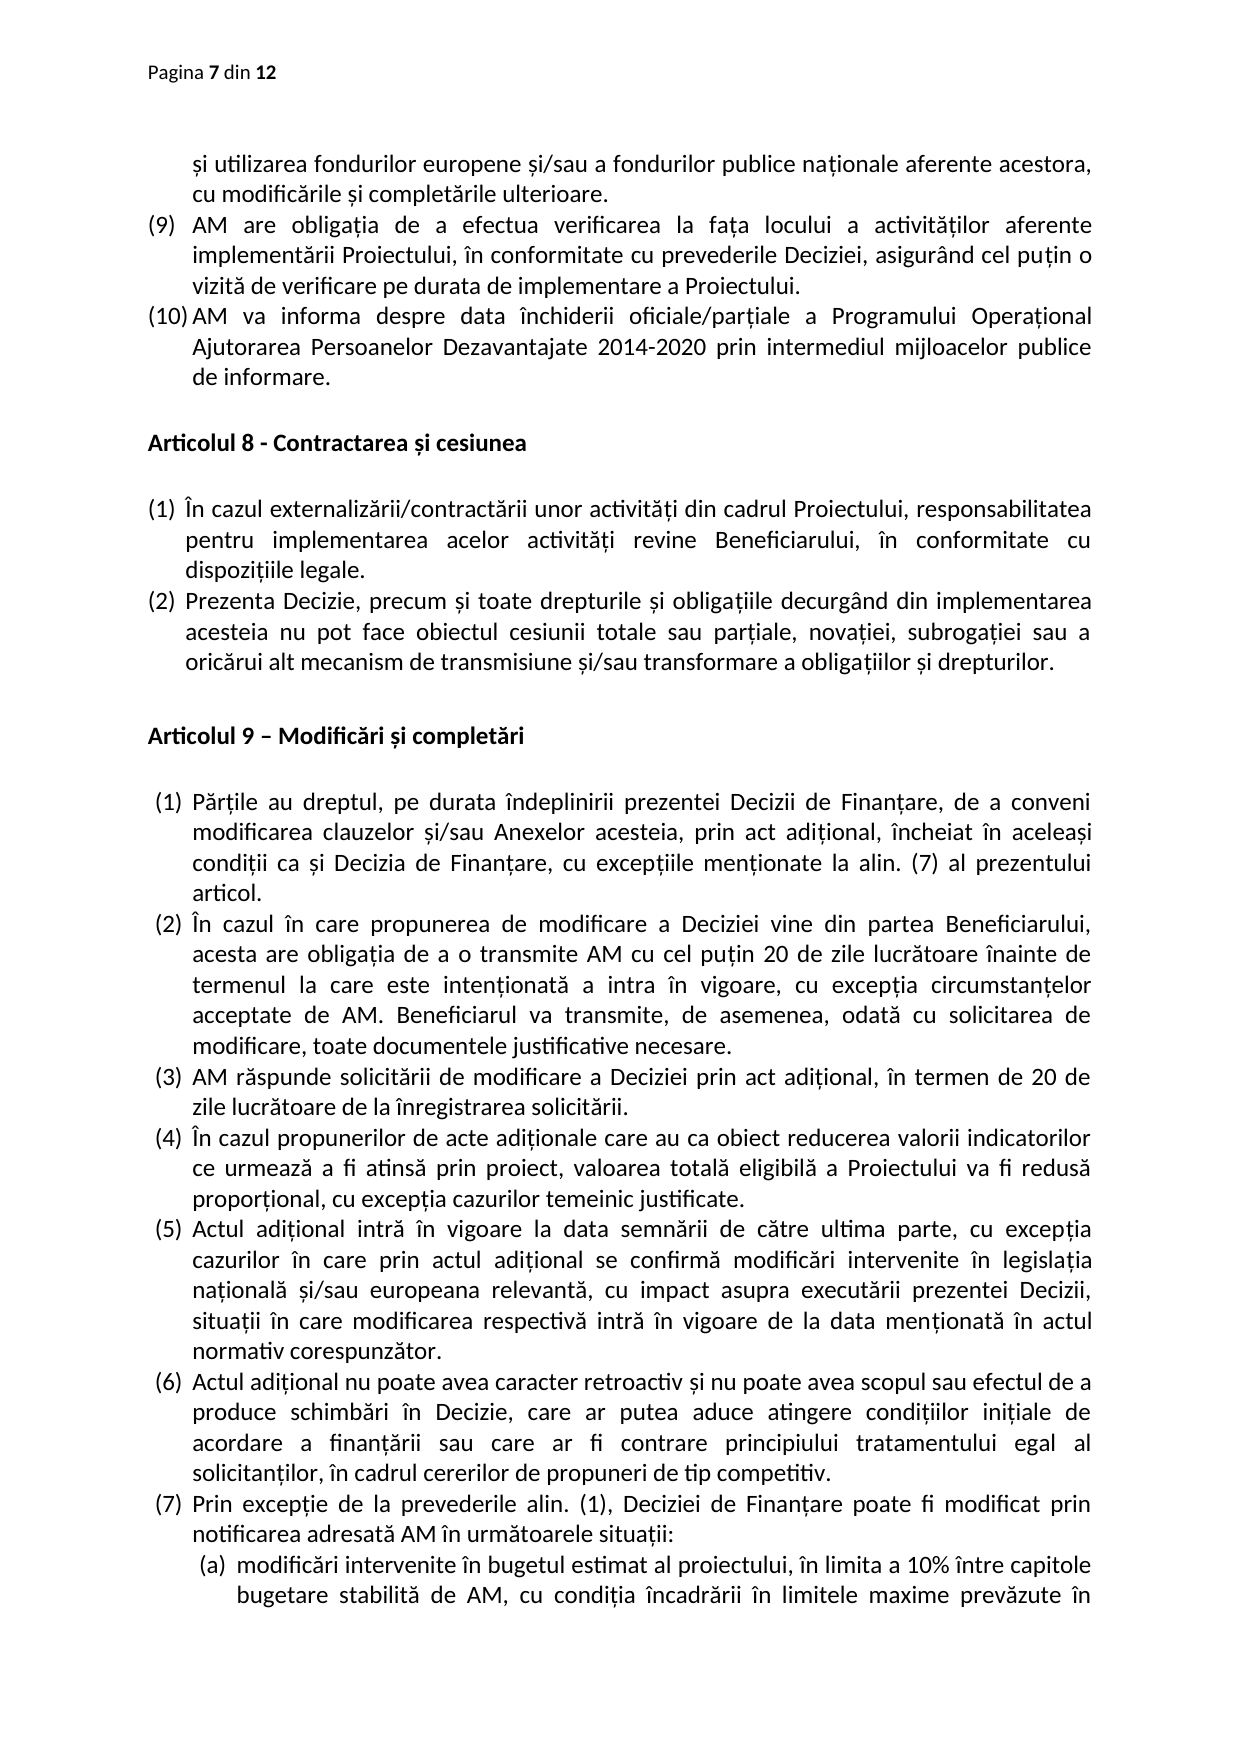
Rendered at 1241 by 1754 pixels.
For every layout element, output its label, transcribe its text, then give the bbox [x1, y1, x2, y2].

subtitle Articolul 9 – Modificări și completări [148, 720, 1092, 750]
list În cazul în care propunerea de modificare a Deciziei vine din partea Beneficiarului, acesta are obligaţia de a o transmite AM cu cel puţin 20 de zile lucrătoare înainte de termenul la care este intenţionată a intra în vigoare, cu excepţia circumstanţelor acceptate de AM. Beneficiarul va transmite, de asemenea, odată cu solicitarea de modificare, toate documentele justificative necesare. [154, 908, 1092, 1061]
list AM va informa despre data închiderii oficiale/parţiale a Programului Operațional Ajutorarea Persoanelor Dezavantajate 2014-2020 prin intermediul mijloacelor publice de informare. [148, 300, 1092, 392]
list AM răspunde solicitării de modificare a Deciziei prin act adițional, în termen de 20 de zile lucrătoare de la înregistrarea solicitării. [154, 1061, 1092, 1122]
list Actul adiţional intră în vigoare la data semnării de către ultima parte, cu excepţia cazurilor în care prin actul adiţional se confirmă modificări intervenite în legislaţia naţională şi/sau europeana relevantă, cu impact asupra executării prezentei Decizii, situaţii în care modificarea respectivă intră în vigoare de la data menţionată în actul normativ corespunzător. [154, 1213, 1092, 1366]
list Prin excepție de la prevederile alin. (1), Deciziei de Finanțare poate fi modificat prin notificarea adresată AM în următoarele situații: [154, 1488, 1092, 1549]
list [199, 1549, 1092, 1610]
list AM are obligaţia de a efectua verificarea la faţa locului a activităţilor aferente implementării Proiectului, în conformitate cu prevederile Deciziei, asigurând cel puţin o vizită de verificare pe durata de implementare a Proiectului. [148, 209, 1092, 300]
list Părţile au dreptul, pe durata îndeplinirii prezentei Decizii de Finanțare, de a conveni modificarea clauzelor şi/sau Anexelor acesteia, prin act adiţional, încheiat în aceleaşi condiţii ca şi Decizia de Finanțare, cu excepţiile menţionate la alin. (7) al prezentului articol. [154, 786, 1092, 908]
list În cazul externalizării/contractării unor activităţi din cadrul Proiectului, responsabilitatea pentru implementarea acelor activități revine Beneficiarului, în conformitate cu dispoziţiile legale. [148, 494, 1092, 585]
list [148, 148, 1092, 209]
list Prezenta Decizie, precum şi toate drepturile şi obligaţiile decurgând din implementarea acesteia nu pot face obiectul cesiunii totale sau parțiale, novației, subrogației sau a oricărui alt mecanism de transmisiune şi/sau transformare a obligaţiilor şi drepturilor. [148, 585, 1092, 677]
list În cazul propunerilor de acte adiționale care au ca obiect reducerea valorii indicatorilor ce urmează a fi atinsă prin proiect, valoarea totală eligibilă a Proiectului va fi redusă proporțional, cu excepția cazurilor temeinic justificate. [154, 1122, 1092, 1213]
subtitle Articolul 8 - Contractarea și cesiunea [148, 427, 1092, 458]
list Actul adițional nu poate avea caracter retroactiv și nu poate avea scopul sau efectul de a produce schimbări în Decizie, care ar putea aduce atingere condițiilor inițiale de acordare a finanțării sau care ar fi contrare principiului tratamentului egal al solicitanţilor, în cadrul cererilor de propuneri de tip competitiv. [154, 1366, 1092, 1488]
